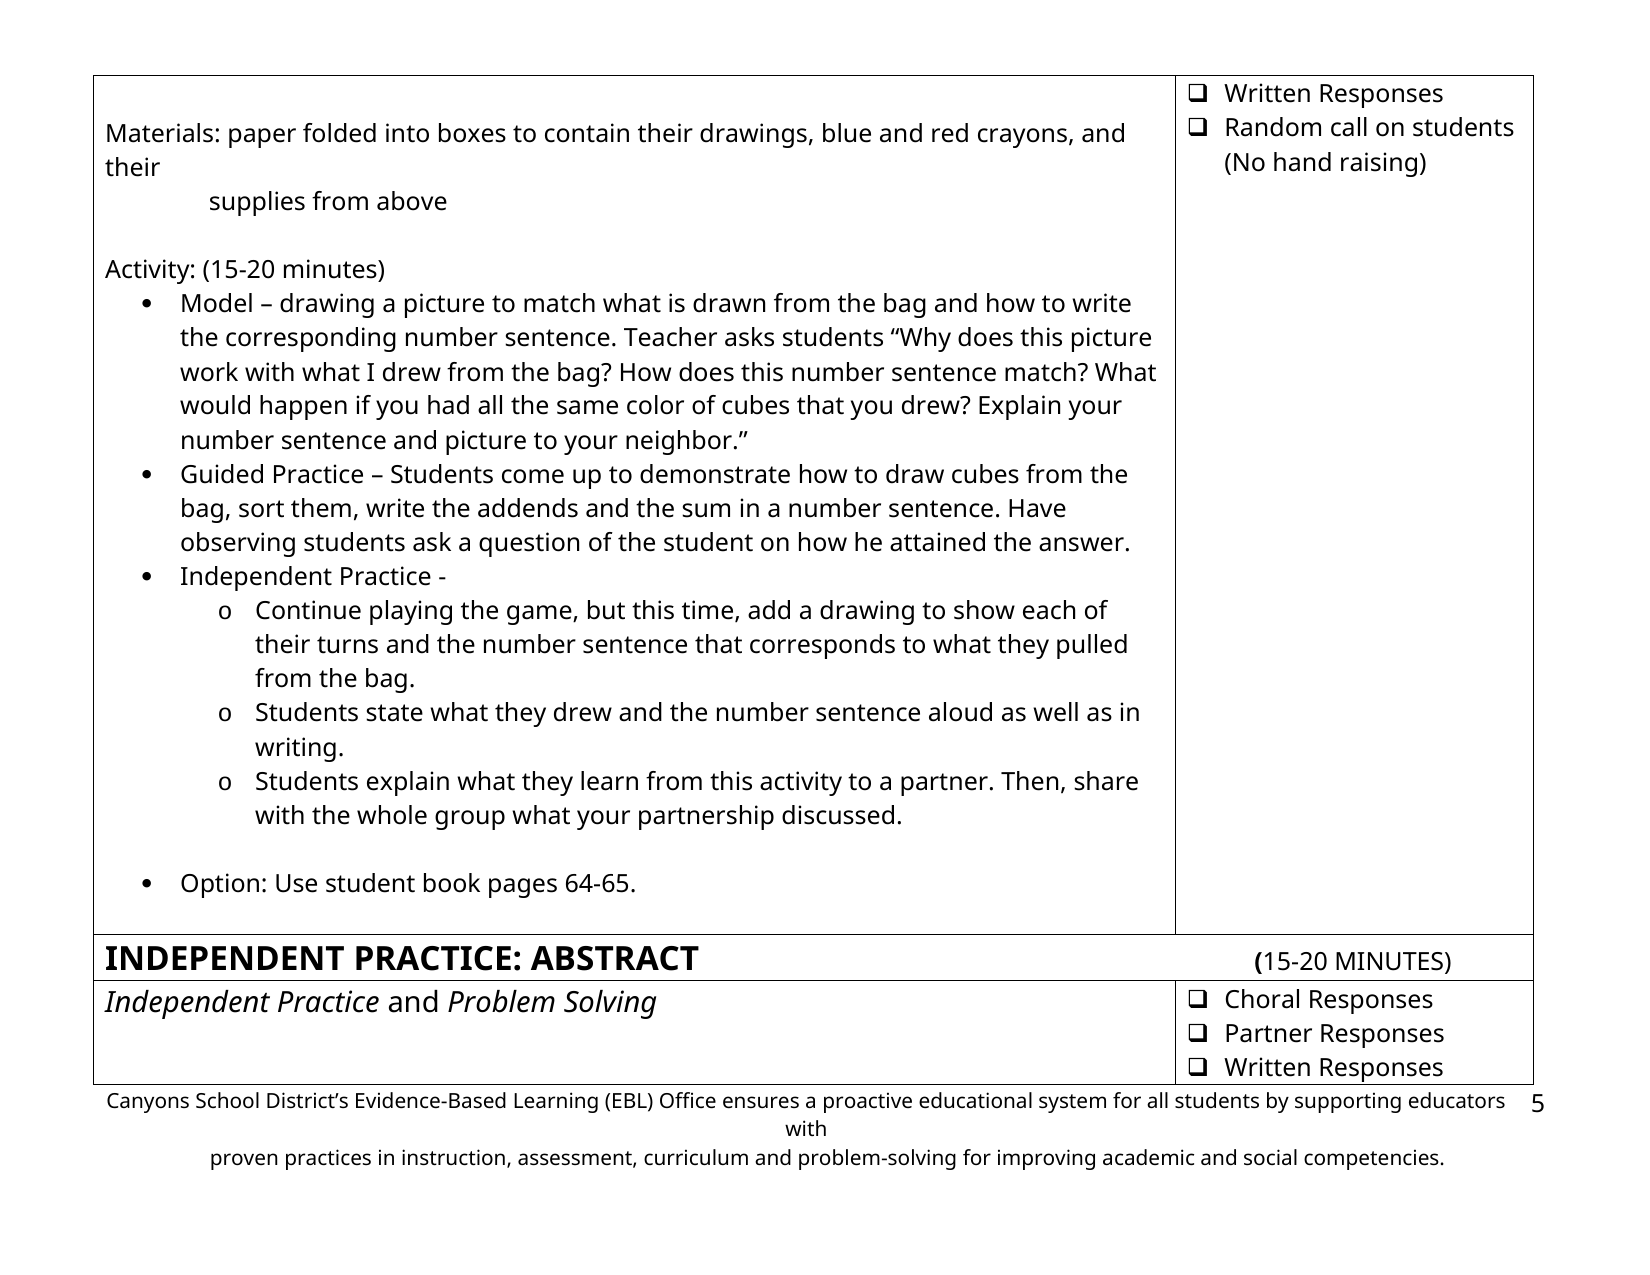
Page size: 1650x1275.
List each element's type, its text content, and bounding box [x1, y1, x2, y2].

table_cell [94, 76, 1175, 934]
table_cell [1176, 76, 1533, 934]
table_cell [1176, 981, 1533, 1083]
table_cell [94, 981, 1175, 1083]
table_cell INDEPENDENT PRACTICE: ABSTRACT (15-20 MINUTES) [94, 935, 1533, 980]
